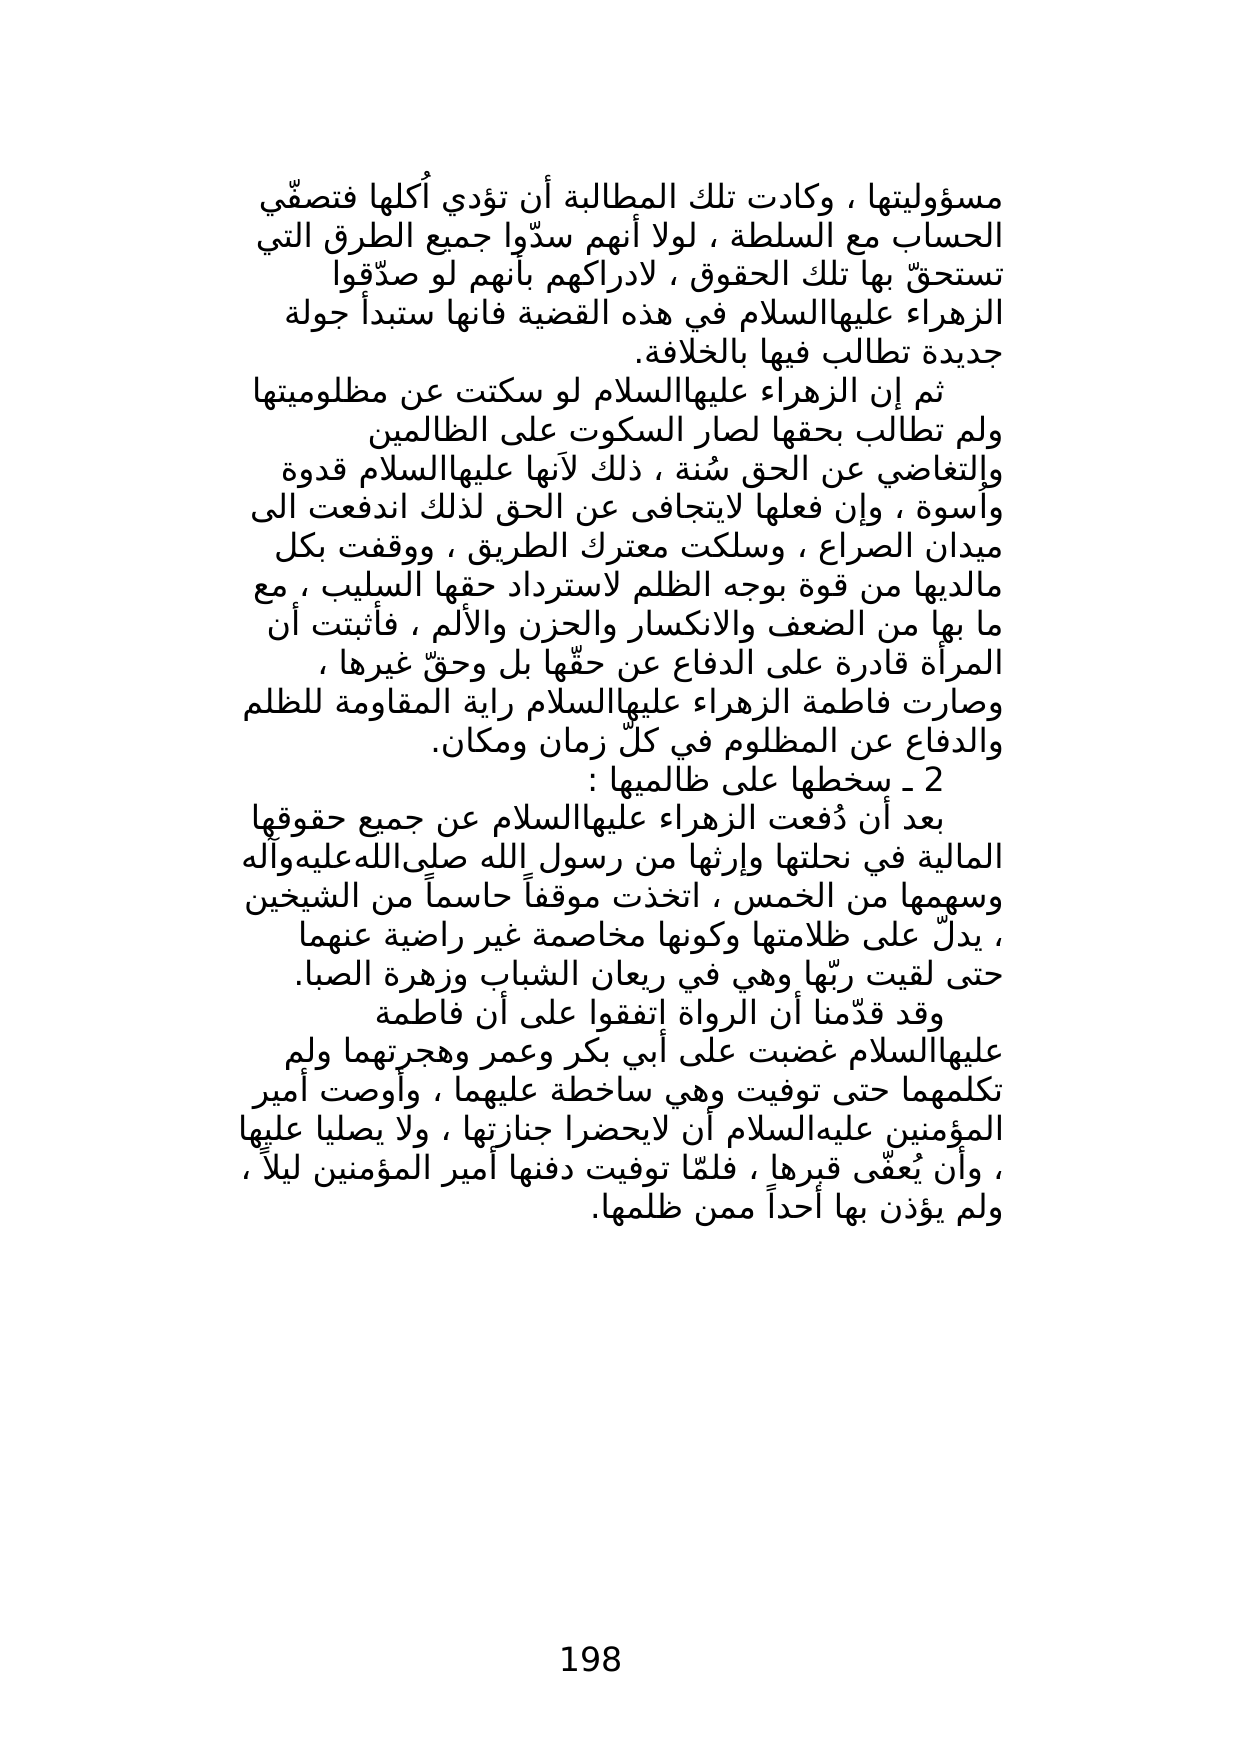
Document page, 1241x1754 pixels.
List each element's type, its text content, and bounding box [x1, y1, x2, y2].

text بعد أن دُفعت الزهراء عليها‌السلام عن جميع حقوقها المالية في نحلتها وإرثها من رسول الله صلى‌الله‌عليه‌وآله وسهمها من الخمس ، اتخذت موقفاً حاسماً من الشيخين ، يدلّ على ظلامتها وكونها مخاصمة غير راضية عنهما حتى لقيت ربّها وهي في ريعان الشباب وزهرة الصبا. [236, 799, 1004, 993]
text ثم إن الزهراء عليها‌السلام لو سكتت عن مظلوميتها ولم تطالب بحقها لصار السكوت على الظالمين والتغاضي عن الحق سُنة ، ذلك لاَنها عليها‌السلام قدوة واُسوة ، وإن فعلها لايتجافى عن الحق لذلك اندفعت الى ميدان الصراع ، وسلكت معترك الطريق ، ووقفت بكل مالديها من قوة بوجه الظلم لاسترداد حقها السليب ، مع ما بها من الضعف والانكسار والحزن والألم ، فأثبتت أن المرأة قادرة على الدفاع عن حقّها بل وحقّ غيرها ، وصارت فاطمة الزهراء عليها‌السلام راية المقاومة للظلم والدفاع عن المظلوم في كلّ زمان ومكان. [236, 371, 1004, 760]
text 2 ـ سخطها على ظالميها : [236, 760, 1004, 799]
text وقد قدّمنا أن الرواة اتفقوا على أن فاطمة عليها‌السلام غضبت على أبي بكر وعمر وهجرتهما ولم تكلمهما حتى توفيت وهي ساخطة عليهما ، وأوصت أمير المؤمنين عليه‌السلام أن لايحضرا جنازتها ، ولا يصليا عليها ، وأن يُعفّى قبرها ، فلمّا توفيت دفنها أمير المؤمنين ليلاً ، ولم يؤذن بها أحداً ممن ظلمها. [236, 993, 1004, 1226]
text مسؤوليتها ، وكادت تلك المطالبة أن تؤدي اُكلها فتصفّي الحساب مع السلطة ، لولا أنهم سدّوا جميع الطرق التي تستحقّ بها تلك الحقوق ، لادراكهم بأنهم لو صدّقوا الزهراء عليها‌السلام في هذه القضية فانها ستبدأ جولة جديدة تطالب فيها بالخلافة. [236, 177, 1004, 371]
